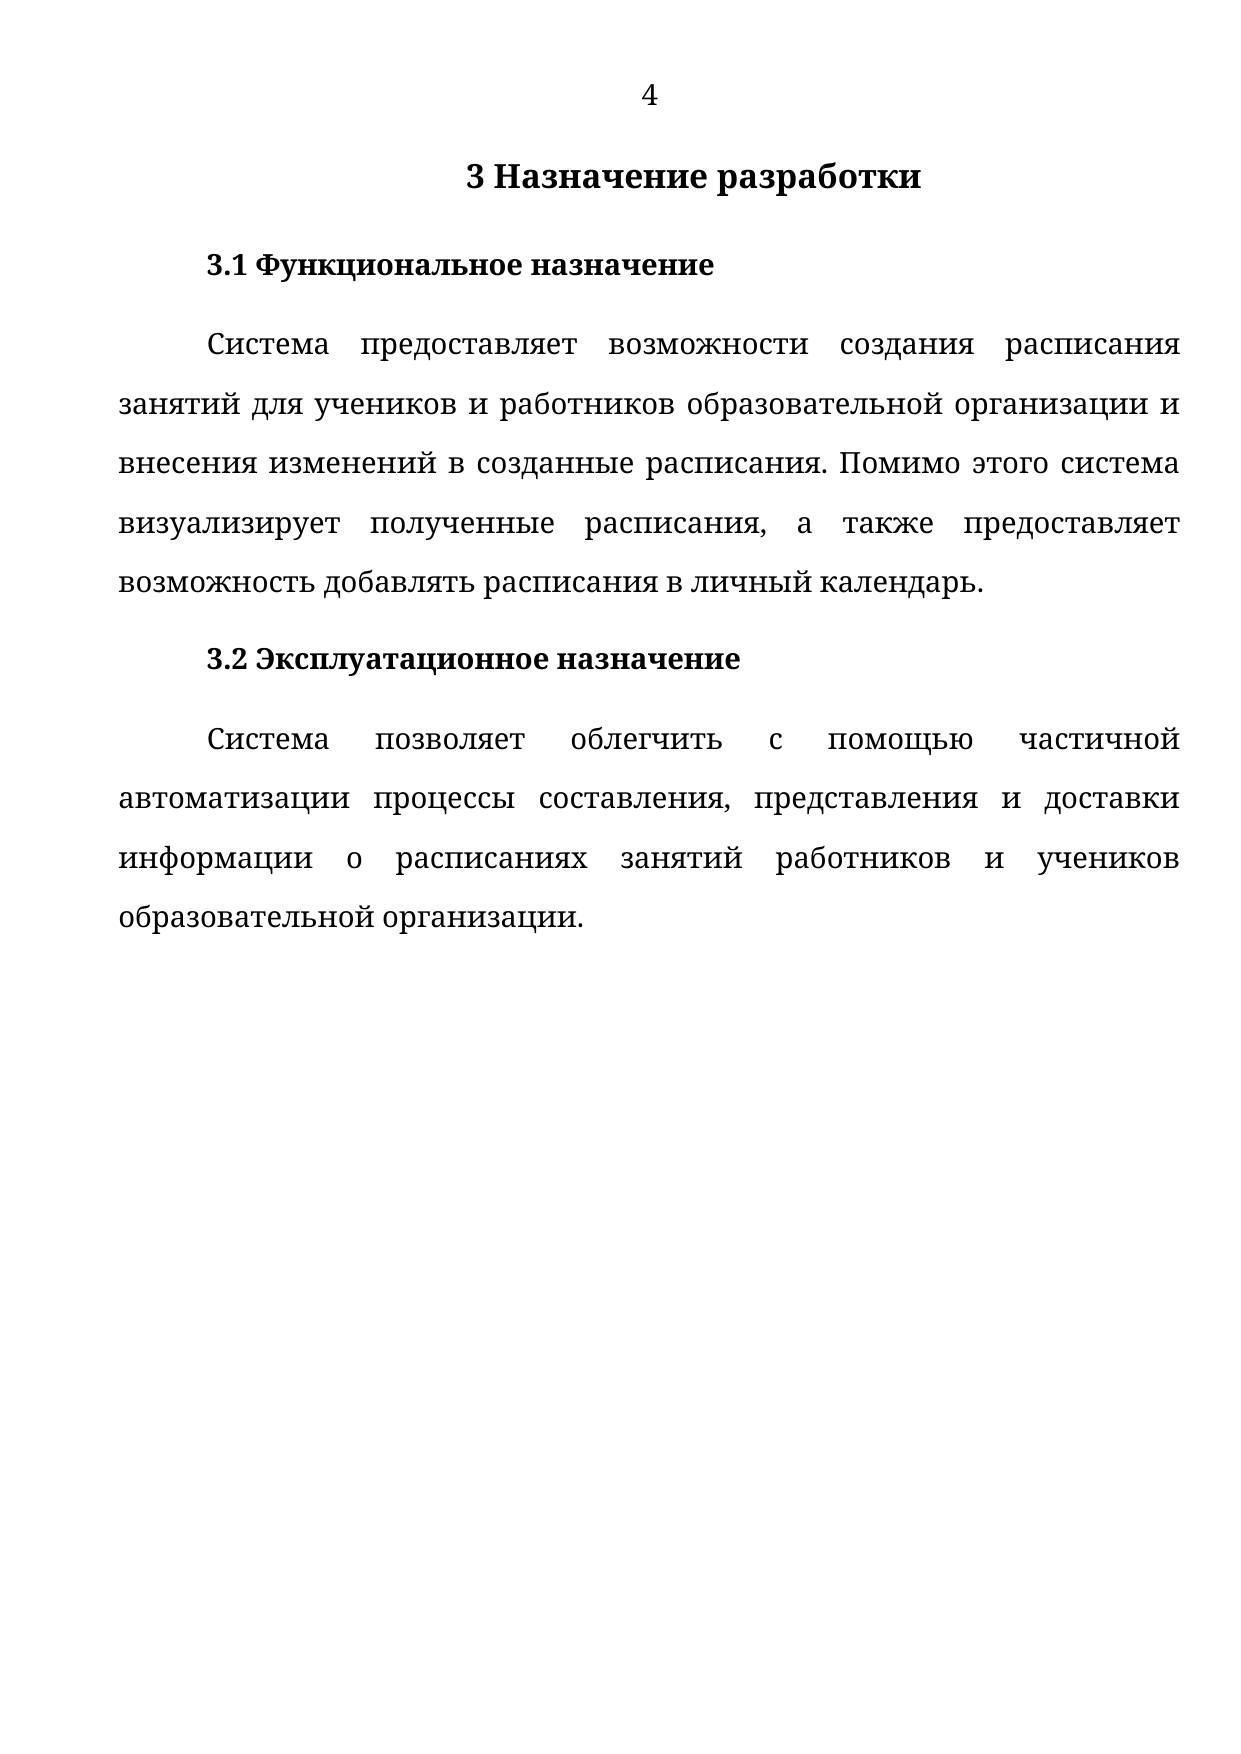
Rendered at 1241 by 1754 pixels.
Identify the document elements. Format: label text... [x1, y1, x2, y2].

text Система позволяет облегчить с помощью частичной автоматизации процессы составления, представления и доставки информации о расписаниях занятий работников и учеников образовательной организации. [118, 718, 1181, 936]
subtitle 3.2 Эксплуатационное назначение [118, 638, 1181, 678]
subtitle 3.1 Функциональное назначение [118, 244, 1181, 284]
subtitle 3 Назначение разработки [118, 153, 1181, 199]
text Система предоставляет возможности создания расписания занятий для учеников и работников образовательной организации и внесения изменений в созданные расписания. Помимо этого система визуализирует полученные расписания, а также предоставляет возможность добавлять расписания в личный календарь. [118, 323, 1181, 601]
